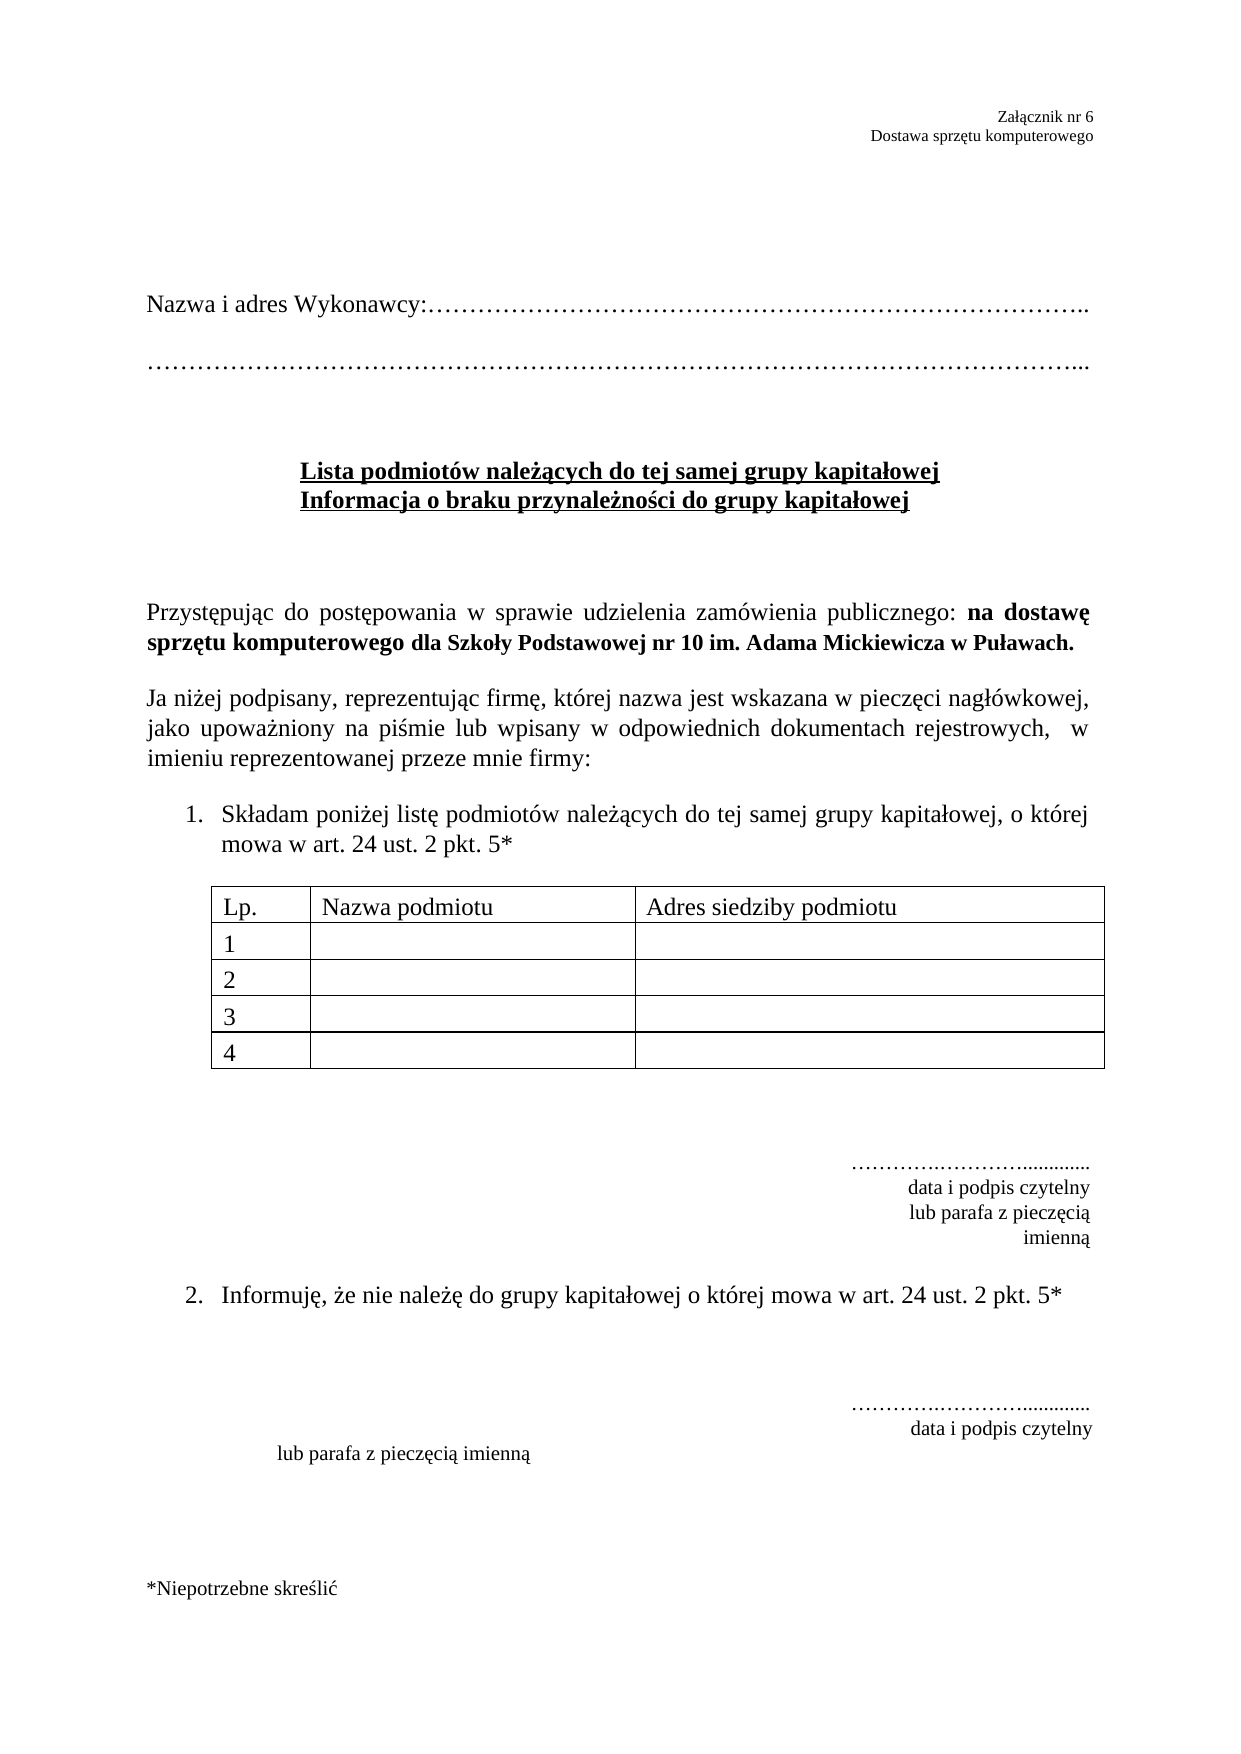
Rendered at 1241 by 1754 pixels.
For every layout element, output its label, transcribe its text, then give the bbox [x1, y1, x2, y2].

table_header Nazwa podmiotu [311, 887, 635, 922]
text Nazwa i adres Wykonawcy:…………………………………………………………………….. [146, 289, 1090, 318]
text ………….…………............. [259, 1150, 1090, 1174]
table_cell [636, 960, 1104, 995]
table_header Adres siedziby podmiotu [636, 887, 1104, 922]
list Składam poniżej listę podmiotów należących do tej samej grupy kapitałowej, o której mowa w art. 24 ust. 2 pkt. 5* [185, 799, 1090, 858]
table_cell [311, 923, 635, 958]
table_cell 1 [212, 923, 310, 958]
table_cell [311, 1033, 635, 1068]
text *Niepotrzebne skreślić [146, 1576, 1093, 1600]
table_cell 2 [212, 960, 310, 995]
text Przystępując do postępowania w sprawie udzielenia zamówienia publicznego: na dostawę sprzętu komputerowego dla Szkoły Podstawowej nr 10 im. Adama Mickiewicza w Puławach. [146, 597, 1090, 656]
text …………………………………………………………………………………………………... [146, 346, 1090, 375]
table_cell [636, 996, 1104, 1031]
text Informacja o braku przynależności do grupy kapitałowej [300, 486, 1062, 514]
text Ja niżej podpisany, reprezentując firmę, której nazwa jest wskazana w pieczęci nagłówkowej, jako upoważniony na piśmie lub wpisany w odpowiednich dokumentach rejestrowych, w imieniu reprezentowanej przeze mnie firmy: [146, 683, 1090, 771]
text data i podpis czytelny lub parafa z pieczęcią imienną [277, 1416, 1093, 1464]
table_cell 4 [212, 1033, 310, 1068]
text Dostawa sprzętu komputerowego [507, 126, 1093, 145]
table_cell [311, 960, 635, 995]
text Załącznik nr 6 [507, 106, 1093, 126]
text ………….…………............. [259, 1391, 1090, 1415]
table_cell 3 [212, 996, 310, 1031]
text lub parafa z pieczęcią imienną [259, 1200, 1090, 1249]
text data i podpis czytelny [259, 1175, 1090, 1199]
table_cell [636, 923, 1104, 958]
table_header Lp. [212, 887, 310, 922]
table_cell [636, 1033, 1104, 1068]
list Informuję, że nie należę do grupy kapitałowej o której mowa w art. 24 ust. 2 pkt. 5* [185, 1280, 1090, 1309]
table_cell [311, 996, 635, 1031]
text Lista podmiotów należących do tej samej grupy kapitałowej [300, 457, 1062, 486]
